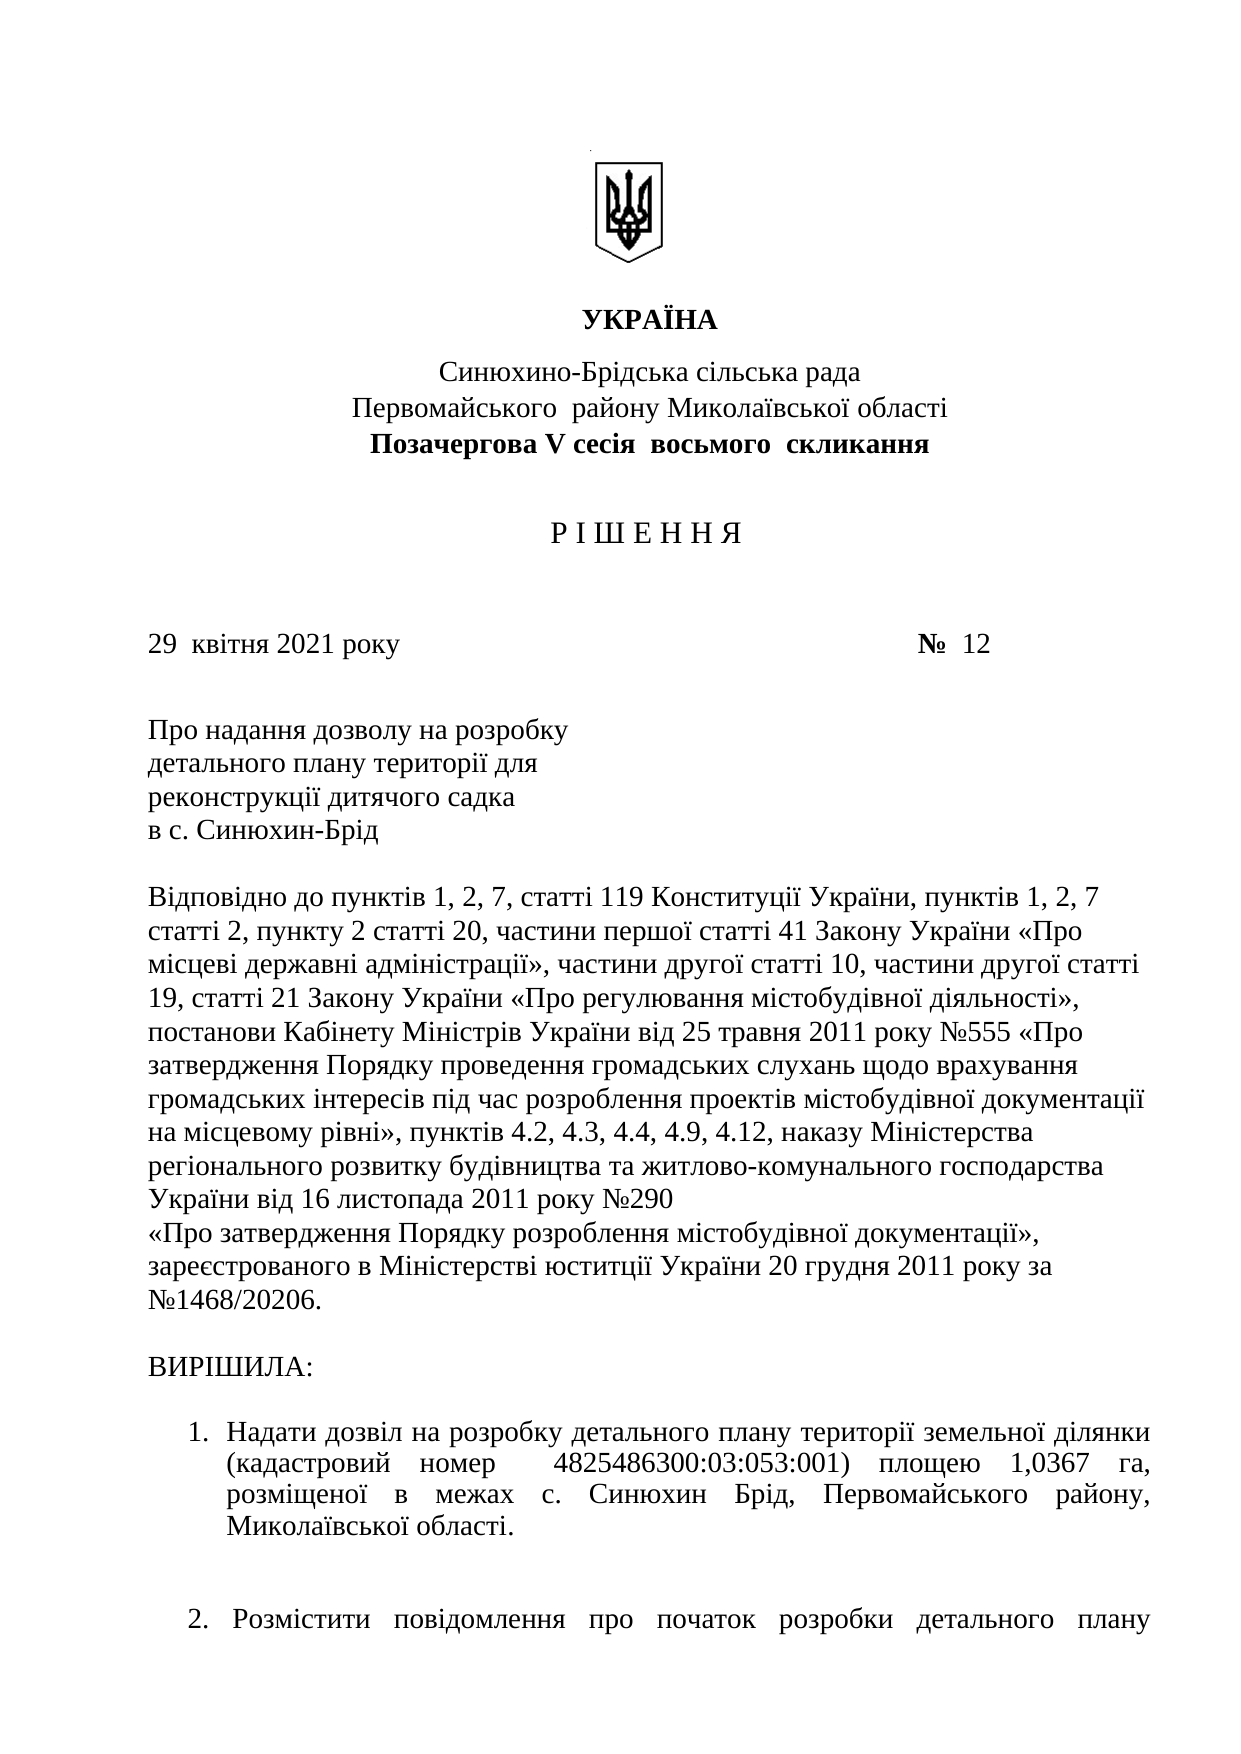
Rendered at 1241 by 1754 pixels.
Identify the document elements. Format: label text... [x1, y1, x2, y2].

text УКРАЇНА [148, 302, 1152, 336]
text Синюхино-Брідська сільська рада [148, 354, 1152, 388]
text Первомайського району Миколаївської області [148, 390, 1152, 424]
text Позачергова V сесія восьмого скликання [148, 426, 1152, 460]
text детального плану території для [148, 745, 1152, 779]
text Відповідно до пунктів 1, 2, 7, статті 119 Конституції України, пунктів 1, 2, 7 статті 2, пункту 2 статті 20, частини першої статті 41 Закону України «Про місцеві державні адміністрації», частини другої статті 10, частини другої статті 19, статті 21 Закону України «Про регулювання містобудівної діяльності», постанови Кабінету Міністрів України від 25 травня 2011 року №555 «Про затвердження Порядку проведення громадських слухань щодо врахування громадських інтересів під час розроблення проектів містобудівної документації на місцевому рівні», пунктів 4.2, 4.3, 4.4, 4.9, 4.12, наказу Міністерства регіонального розвитку будівництва та житлово-комунального господарства України від 16 листопада 2011 року №290 [148, 879, 1152, 1215]
text Про надання дозволу на розробку [148, 712, 1152, 745]
picture [571, 133, 686, 284]
text «Про затвердження Порядку розроблення містобудівної документації», зареєстрованого в Міністерстві юститції України 20 грудня 2011 року за №1468/20206. [148, 1215, 1152, 1316]
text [183, 1603, 1152, 1634]
text Р І Ш Е Н Н Я [148, 514, 1152, 550]
text 29 квітня 2021 року № 12 [148, 626, 1152, 660]
list Надати дозвіл на розробку детального плану території земельної ділянки (кадастровий номер 4825486300:03:053:001) площею , розміщеної в межах с. Синюхин Брід, Первомайського району, Миколаївської області. [187, 1416, 1152, 1541]
text в с. Синюхин-Брід [148, 812, 1152, 846]
text ВИРІШИЛА: [148, 1349, 1152, 1383]
text реконструкції дитячого садка [148, 779, 1152, 812]
